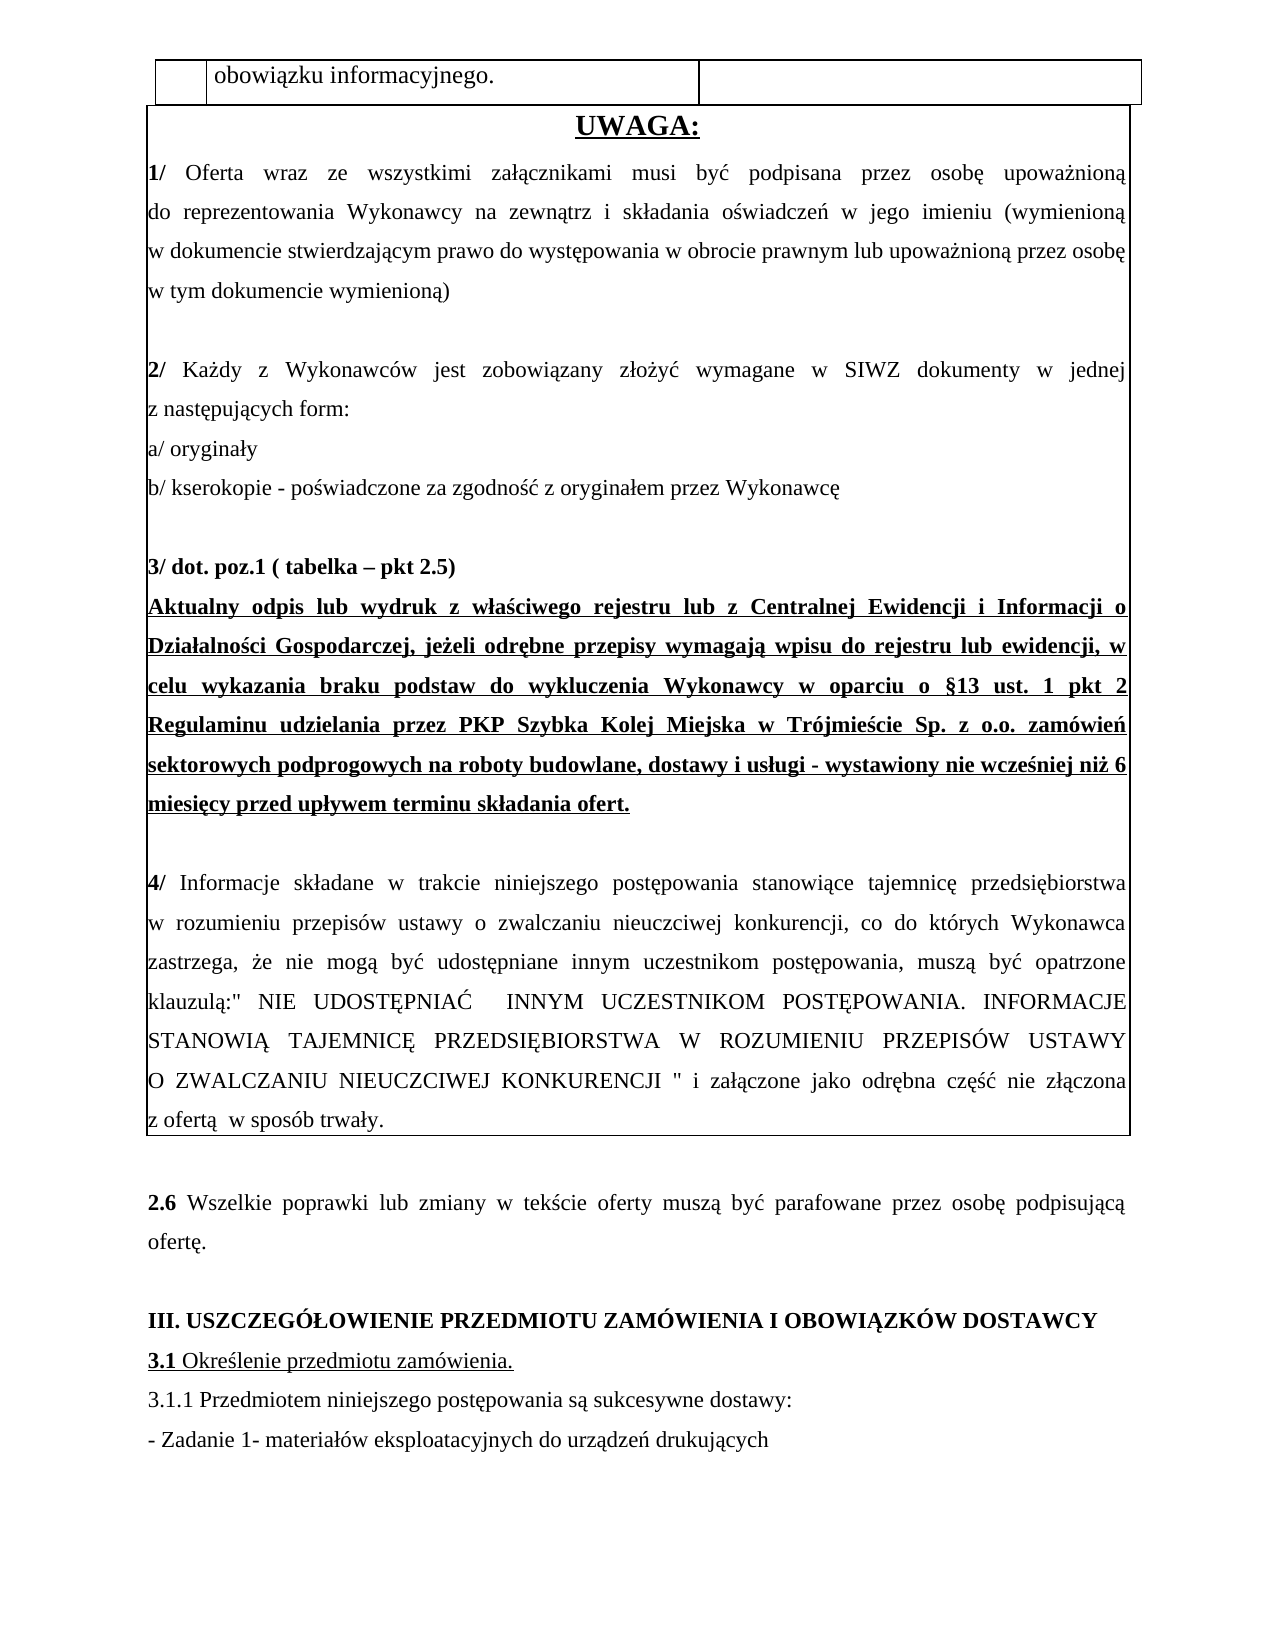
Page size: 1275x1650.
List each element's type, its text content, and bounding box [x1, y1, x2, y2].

text Aktualny odpis lub wydruk z właściwego rejestru lub z Centralnej Ewidencji i Informacji o Działalności Gospodarczej, jeżeli odrębne przepisy wymagają wpisu do rejestru lub ewidencji, w celu wykazania braku podstaw do wykluczenia Wykonawcy w oparciu o §13 ust. 1 pkt 2 Regulaminu udzielania przez PKP Szybka Kolej Miejska w Trójmieście Sp. z o.o. zamówień sektorowych podprogowych na roboty budowlane, dostawy i usługi - wystawiony nie wcześniej niż 6 miesięcy przed upływem terminu składania ofert. [148, 589, 1129, 817]
text III. USZCZEGÓŁOWIENIE PRZEDMIOTU ZAMÓWIENIA I OBOWIĄZKÓW DOSTAWCY [148, 1307, 1127, 1333]
text 4/ Informacje składane w trakcie niniejszego postępowania stanowiące tajemnicę przedsiębiorstwa w rozumieniu przepisów ustawy o zwalczaniu nieuczciwej konkurencji, co do których Wykonawca zastrzega, że nie mogą być udostępniane innym uczestnikom postępowania, muszą być opatrzone klauzulą:" NIE UDOSTĘPNIAĆ INNYM UCZESTNIKOM POSTĘPOWANIA. INFORMACJE STANOWIĄ TAJEMNICĘ PRZEDSIĘBIORSTWA W ROZUMIENIU PRZEPISÓW USTAWY O ZWALCZANIU NIEUCZCIWEJ KONKURENCJI " i załączone jako odrębna część nie złączona z ofertą w sposób trwały. [148, 866, 1129, 1135]
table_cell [207, 61, 698, 104]
text 3/ dot. poz.1 ( tabelka – pkt 2.5) [148, 550, 1129, 580]
text UWAGA: [148, 106, 1129, 142]
text b/ kserokopie - poświadczone za zgodność z oryginałem przez Wykonawcę [148, 471, 1129, 501]
text a/ oryginały [148, 431, 1129, 461]
text 2/ Każdy z Wykonawców jest zobowiązany złożyć wymagane w SIWZ dokumenty w jednej z następujących form: [148, 352, 1129, 422]
table_cell 6. [156, 61, 206, 104]
text 2.6 Wszelkie poprawki lub zmiany w tekście oferty muszą być parafowane przez osobę podpisującą ofertę. [148, 1189, 1127, 1254]
text 1/ Oferta wraz ze wszystkimi załącznikami musi być podpisana przez osobę upoważnioną do reprezentowania Wykonawcy na zewnątrz i składania oświadczeń w jego imieniu (wymienioną w dokumencie stwierdzającym prawo do występowania w obrocie prawnym lub upoważnioną przez osobę w tym dokumencie wymienioną) [148, 155, 1129, 303]
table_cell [700, 61, 1141, 104]
text 3.1 Określenie przedmiotu zamówienia. [148, 1347, 1127, 1373]
text - Zadanie 1- materiałów eksploatacyjnych do urządzeń drukujących [148, 1426, 1127, 1452]
text 3.1.1 Przedmiotem niniejszego postępowania są sukcesywne dostawy: [148, 1386, 1127, 1412]
